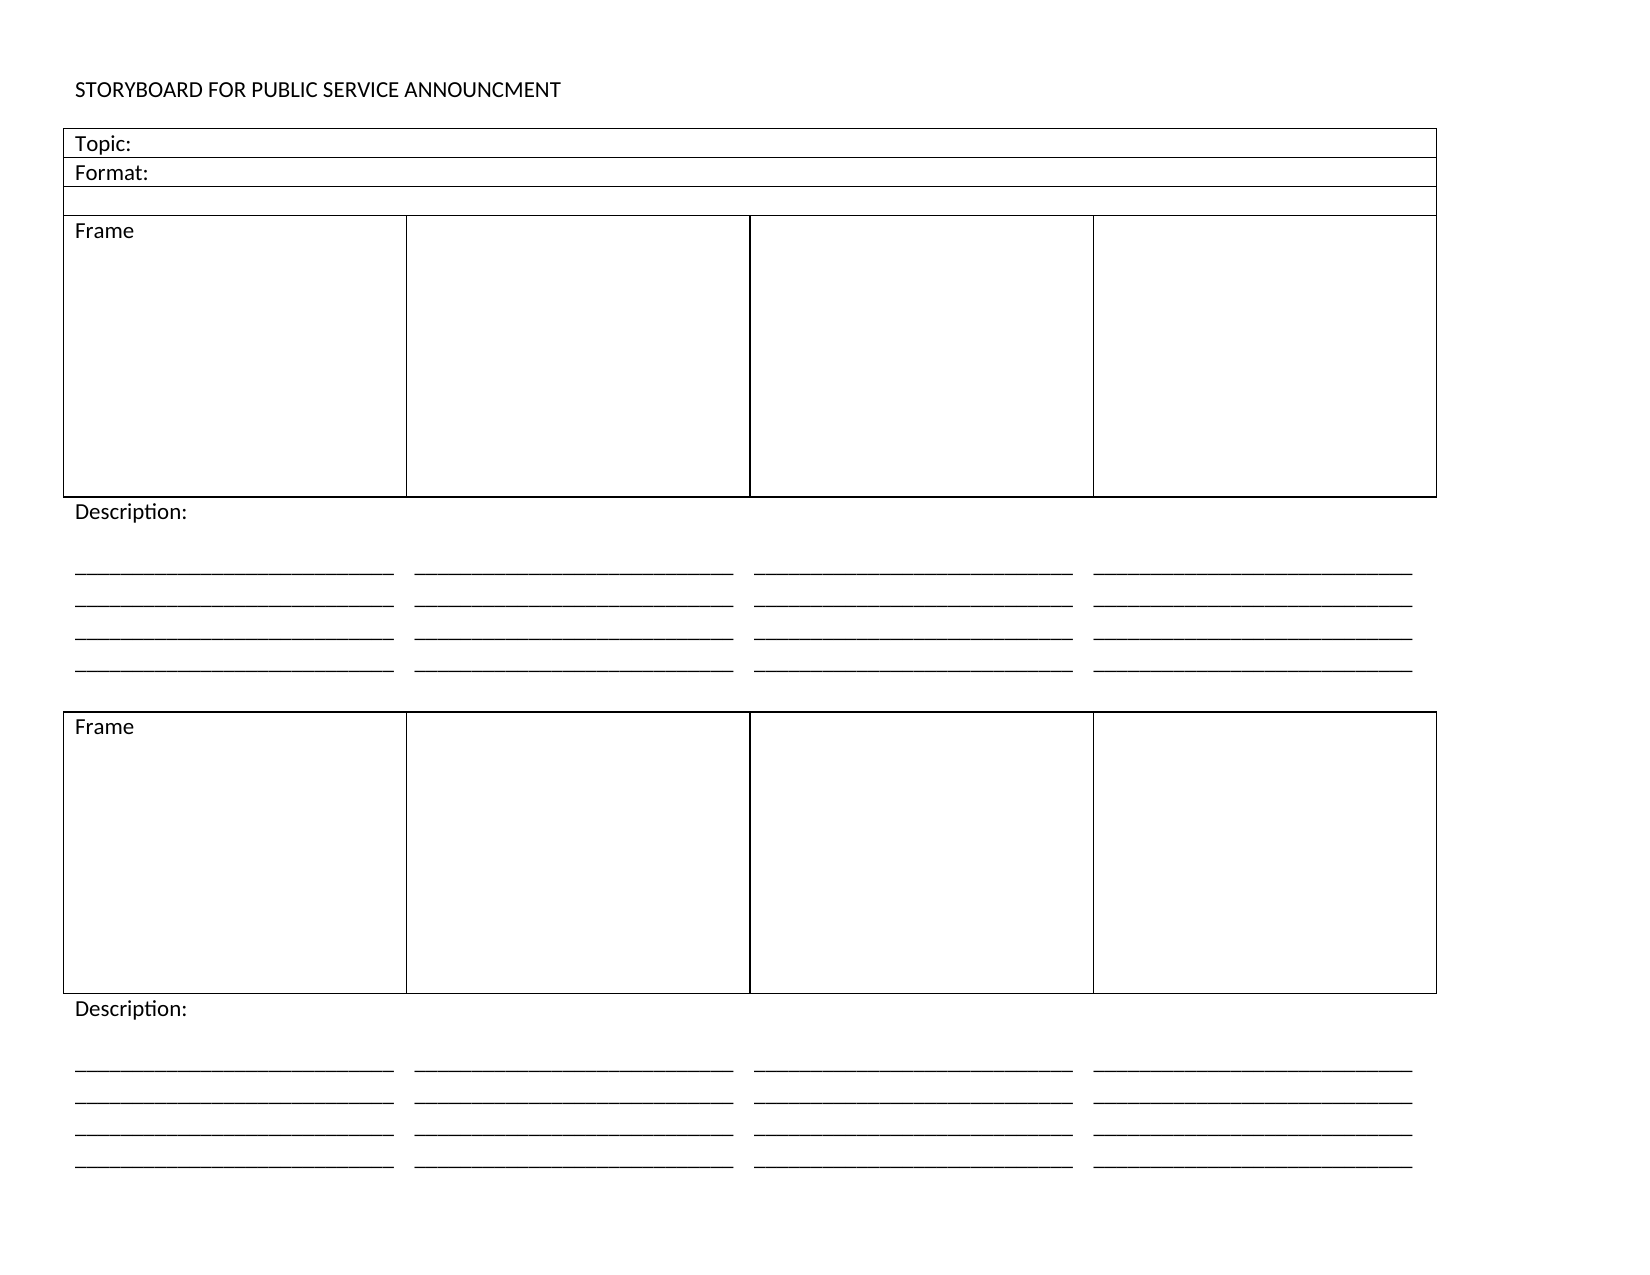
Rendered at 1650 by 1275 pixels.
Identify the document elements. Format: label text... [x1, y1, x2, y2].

table_cell [64, 187, 1436, 215]
table_header Frame [64, 713, 406, 993]
table_header Topic: [64, 129, 1436, 157]
table_header [751, 713, 1093, 993]
text Description: [75, 497, 1575, 526]
text ____________________________ ____________________________ ____________________________ ____________________________ [75, 583, 1575, 611]
text ____________________________ ____________________________ ____________________________ ____________________________ [75, 615, 1575, 643]
text ____________________________ ____________________________ ____________________________ ____________________________ [75, 1079, 1575, 1107]
table_header [407, 713, 749, 993]
text ____________________________ ____________________________ ____________________________ ____________________________ [75, 647, 1575, 675]
text ____________________________ ____________________________ ____________________________ ____________________________ [75, 1111, 1575, 1139]
text ____________________________ ____________________________ ____________________________ ____________________________ [75, 551, 1575, 578]
table_header [1094, 713, 1436, 993]
table_cell [407, 216, 749, 496]
text Description: [75, 994, 1575, 1022]
table_cell [751, 216, 1093, 496]
table_cell Frame [64, 216, 406, 496]
text STORYBOARD FOR PUBLIC SERVICE ANNOUNCMENT [75, 75, 1575, 103]
text ____________________________ ____________________________ ____________________________ ____________________________ [75, 1047, 1575, 1075]
text ____________________________ ____________________________ ____________________________ ____________________________ [75, 1143, 1575, 1171]
table_cell [1094, 216, 1436, 496]
table_cell Format: [64, 158, 1436, 186]
